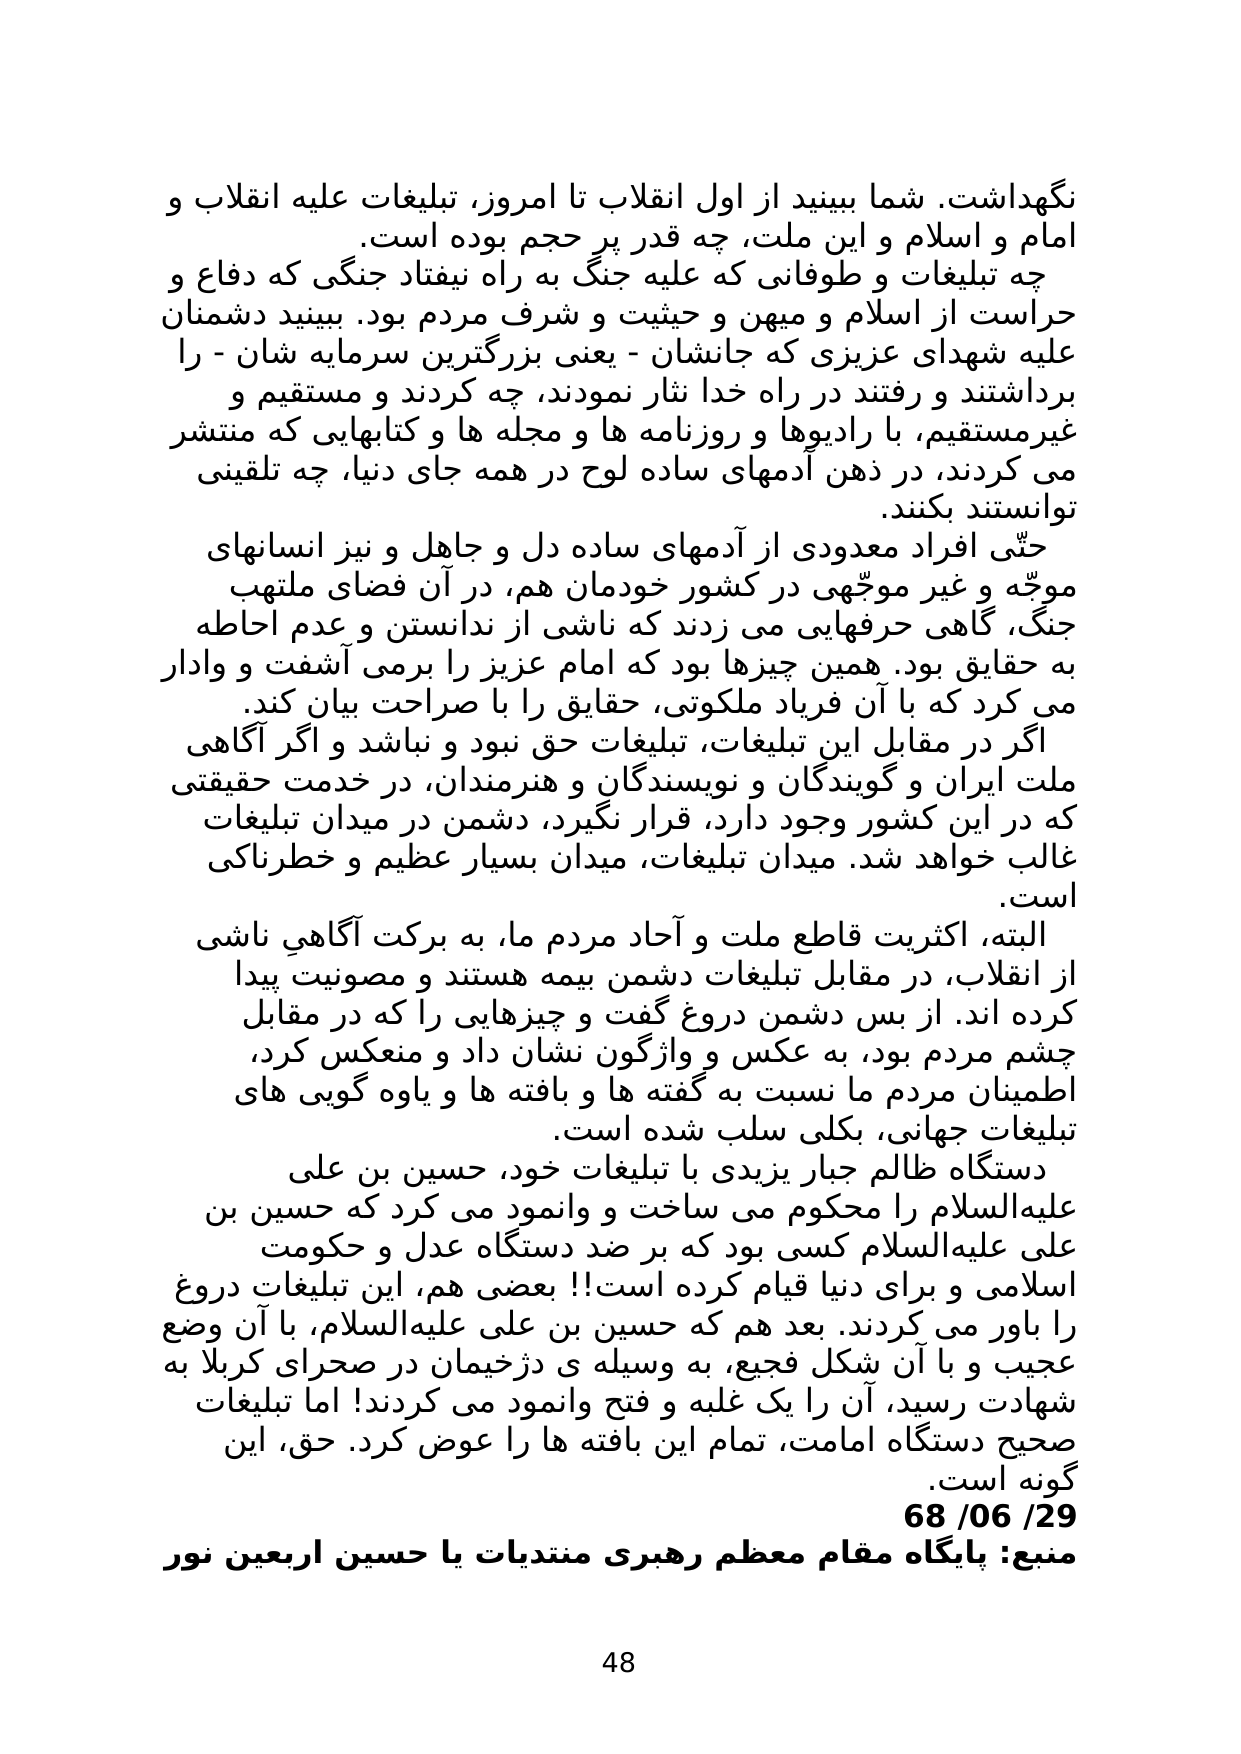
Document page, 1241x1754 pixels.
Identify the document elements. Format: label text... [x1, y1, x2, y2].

text حتّی افراد معدودی از آدمهای ساده دل و جاهل و نیز انسانهای موجّه و غیر موجّهی در کشور خودمان هم، در آن فضای ملتهب جنگ، گاهی حرفهایی می زدند که ناشی از ندانستن و عدم احاطه به حقایق بود. همین چیزها بود که امام عزیز را برمی آشفت و وادار می کرد که با آن فریاد ملکوتی، حقایق را با صراحت بیان کند. [159, 527, 1078, 721]
text البته، اکثریت قاطع ملت و آحاد مردم ما، به برکت آگاهیِ ناشی از انقلاب، در مقابل تبلیغات دشمن بیمه هستند و مصونیت پیدا کرده اند. از بس دشمن دروغ گفت و چیزهایی را که در مقابل چشم مردم بود، به عکس و واژگون نشان داد و منعکس کرد، اطمینان مردم ما نسبت به گفته ها و بافته ها و یاوه گویی های تبلیغات جهانی، بکلی سلب شده است. [159, 915, 1078, 1148]
text 29/ 06/ 68 [159, 1498, 1078, 1534]
text دستگاه ظالم جبار یزیدی با تبلیغات خود، حسین بن علی عليه‌السلام را محکوم می ساخت و وانمود می کرد که حسین بن علی عليه‌السلام کسی بود که بر ضد دستگاه عدل و حکومت اسلامی و برای دنیا قیام کرده است!! بعضی هم، این تبلیغات دروغ را باور می کردند. بعد هم که حسین بن علی عليه‌السلام، با آن وضع عجیب و با آن شکل فجیع، به وسیله ی دژخیمان در صحرای کربلا به شهادت رسید، آن را یک غلبه و فتح وانمود می کردند! اما تبلیغات صحیح دستگاه امامت، تمام این بافته ها را عوض کرد. حق، این گونه است. [159, 1148, 1078, 1498]
text اگر در مقابل این تبلیغات، تبلیغات حق نبود و نباشد و اگر آگاهی ملت ایران و گویندگان و نویسندگان و هنرمندان، در خدمت حقیقتی که در این کشور وجود دارد، قرار نگیرد، دشمن در میدان تبلیغات غالب خواهد شد. میدان تبلیغات، میدان بسیار عظیم و خطرناکی است. [159, 721, 1078, 915]
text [159, 177, 1078, 255]
text منبع: پایگاه مقام معظم رهبری منتدیات یا حسین اربعین نور [159, 1534, 1078, 1571]
text چه تبلیغات و طوفانی که علیه جنگ به راه نیفتاد جنگی که دفاع و حراست از اسلام و میهن و حیثیت و شرف مردم بود. ببینید دشمنان علیه شهدای عزیزی که جانشان - یعنی بزرگترین سرمایه شان - را برداشتند و رفتند در راه خدا نثار نمودند، چه کردند و مستقیم و غیرمستقیم، با رادیوها و روزنامه ها و مجله ها و کتابهایی که منتشر می کردند، در ذهن آدمهای ساده لوح در همه جای دنیا، چه تلقینی توانستند بکنند. [159, 255, 1078, 527]
